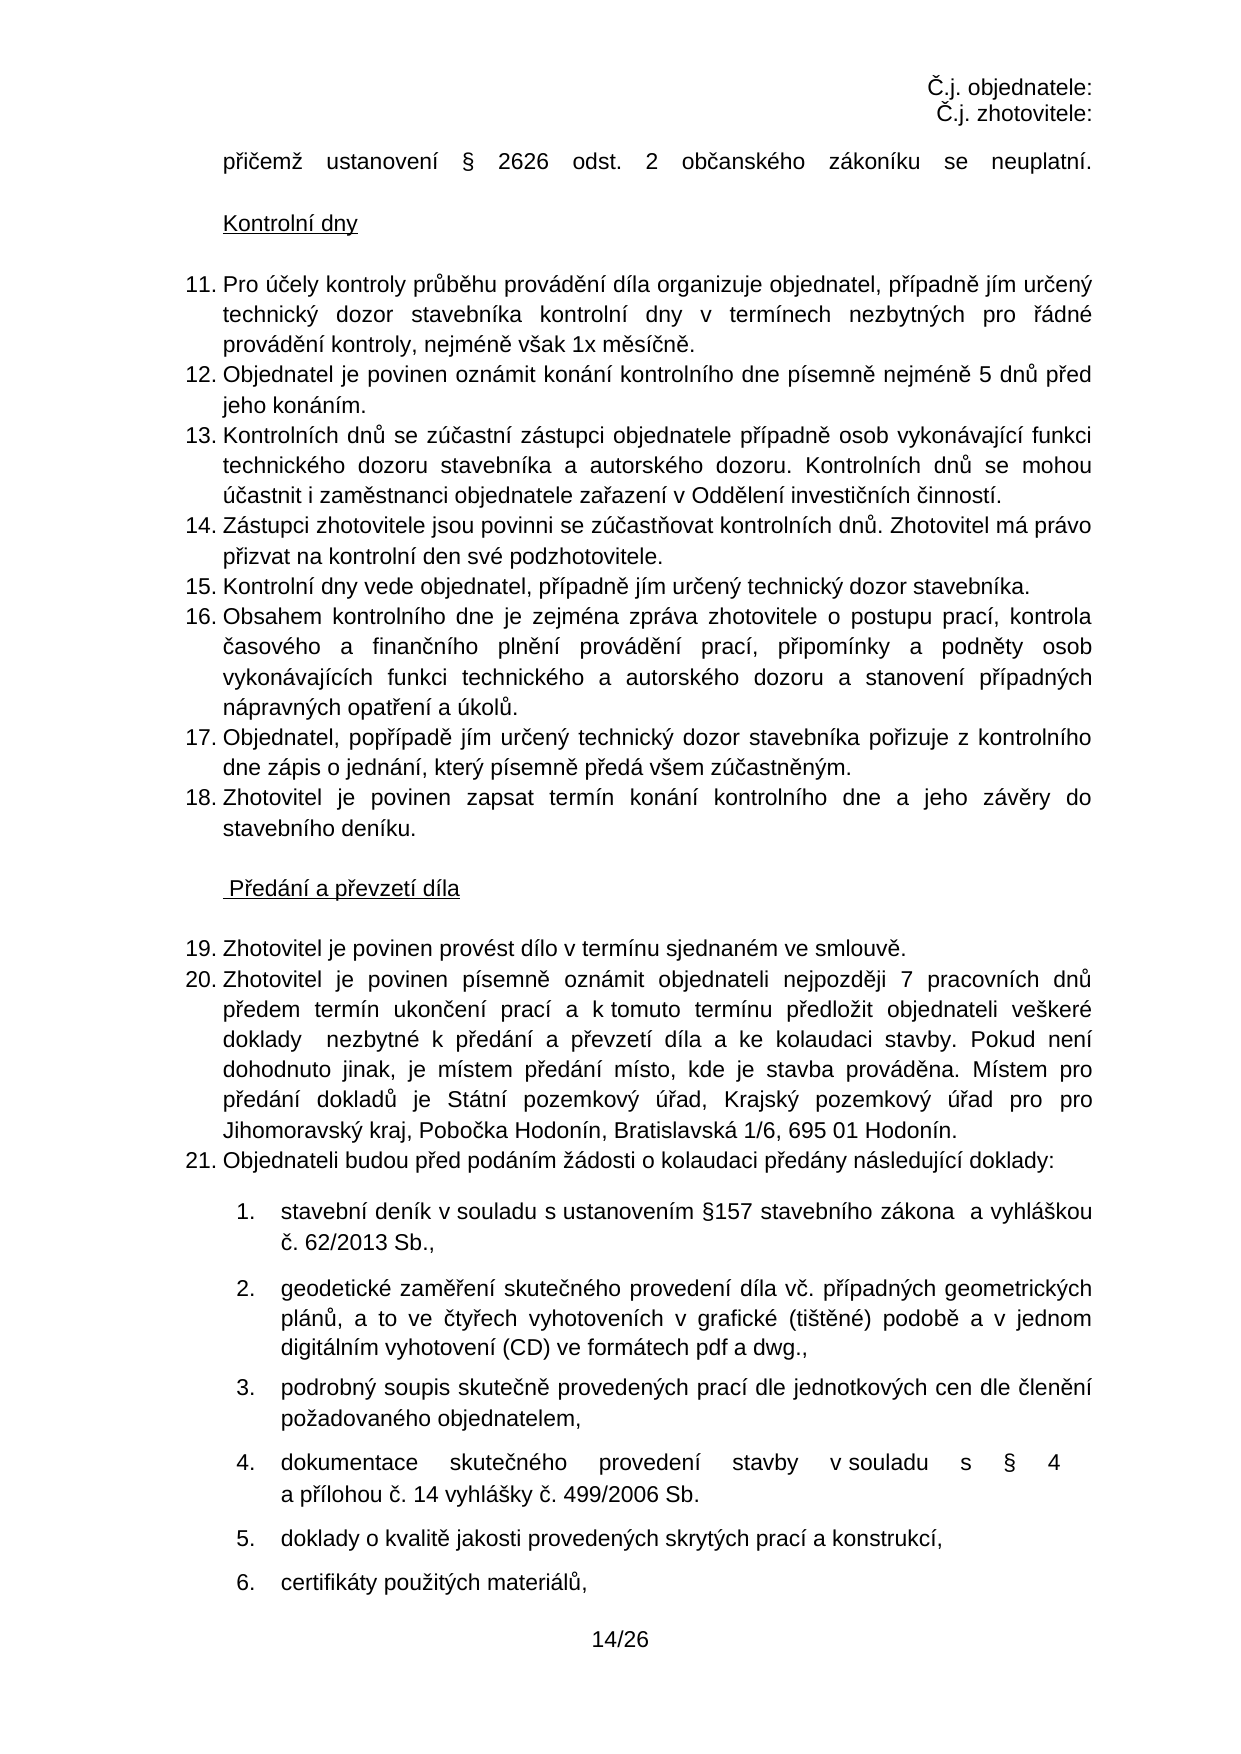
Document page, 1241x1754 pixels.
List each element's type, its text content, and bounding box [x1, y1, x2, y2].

list Předání a převzetí díla [223, 875, 1093, 901]
list Zhotovitel je povinen zapsat termín konání kontrolního dne a jeho závěry do stavebního deníku. [185, 784, 1093, 841]
list Zástupci zhotovitele jsou povinni se zúčastňovat kontrolních dnů. Zhotovitel má právo přizvat na kontrolní den své podzhotovitele. [185, 512, 1093, 569]
list Objednateli budou před podáním žádosti o kolaudaci předány následující doklady: [185, 1147, 1093, 1173]
list stavební deník v souladu s ustanovením §157 stavebního zákona a vyhláškou č. 62/2013 Sb., [236, 1198, 1093, 1256]
list podrobný soupis skutečně provedených prací dle jednotkových cen dle členění požadovaného objednatelem, [236, 1373, 1093, 1431]
list Obsahem kontrolního dne je zejména zpráva zhotovitele o postupu prací, kontrola časového a finančního plnění provádění prací, připomínky a podněty osob vykonávajících funkci technického a autorského dozoru a stanovení případných nápravných opatření a úkolů. [185, 603, 1093, 720]
list Objednatel, popřípadě jím určený technický dozor stavebníka pořizuje z kontrolního dne zápis o jednání, který písemně předá všem zúčastněným. [185, 724, 1093, 780]
list Pro účely kontroly průběhu provádění díla organizuje objednatel, případně jím určený technický dozor stavebníka kontrolní dny v termínech nezbytných pro řádné provádění kontroly, nejméně však 1x měsíčně. [185, 271, 1093, 357]
list Zhotovitel je povinen provést dílo v termínu sjednaném ve smlouvě. [185, 935, 1093, 962]
list Kontrolních dnů se zúčastní zástupci objednatele případně osob vykonávající funkci technického dozoru stavebníka a autorského dozoru. Kontrolních dnů se mohou účastnit i zaměstnanci objednatele zařazení v Oddělení investičních činností. [185, 422, 1093, 508]
list doklady o kvalitě jakosti provedených skrytých prací a konstrukcí, [236, 1525, 1093, 1551]
list dokumentace skutečného provedení stavby v souladu s § 4 a přílohou č. 14 vyhlášky č. 499/2006 Sb. [236, 1449, 1093, 1507]
list Kontrolní dny [223, 210, 1093, 237]
list geodetické zaměření skutečného provedení díla vč. případných geometrických plánů, a to ve čtyřech vyhotoveních v grafické (tištěné) podobě a v jednom digitálním vyhotovení (CD) ve formátech pdf a dwg., [236, 1273, 1093, 1361]
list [185, 148, 1093, 206]
list certifikáty použitých materiálů, [236, 1569, 1093, 1595]
list Kontrolní dny vede objednatel, případně jím určený technický dozor stavebníka. [185, 573, 1093, 599]
list Objednatel je povinen oznámit konání kontrolního dne písemně nejméně 5 dnů před jeho konáním. [185, 361, 1093, 418]
list Zhotovitel je povinen písemně oznámit objednateli nejpozději 7 pracovních dnů předem termín ukončení prací a k tomuto termínu předložit objednateli veškeré doklady nezbytné k předání a převzetí díla a ke kolaudaci stavby. Pokud není dohodnuto jinak, je místem předání místo, kde je stavba prováděna. Místem pro předání dokladů je Státní pozemkový úřad, Krajský pozemkový úřad pro pro Jihomoravský kraj, Pobočka Hodonín, Bratislavská 1/6, 695 01 Hodonín. [185, 966, 1093, 1143]
